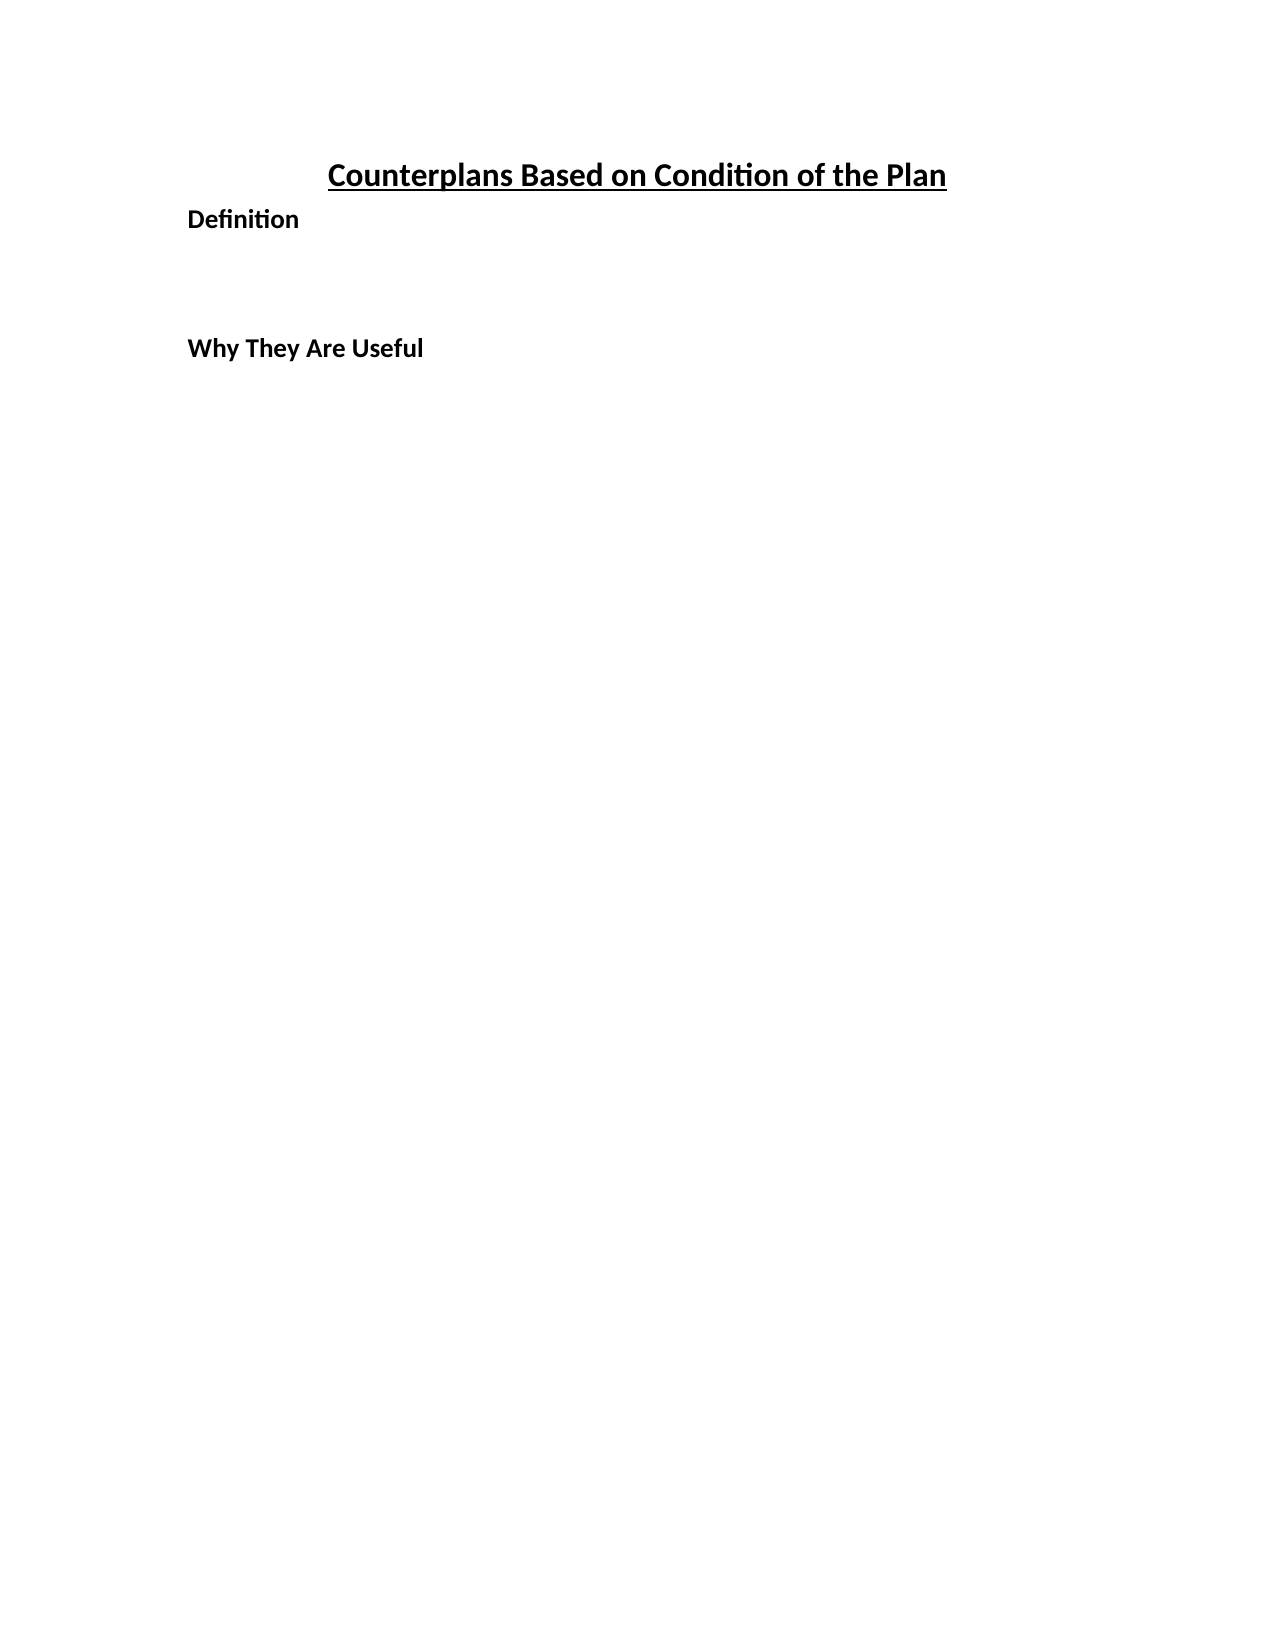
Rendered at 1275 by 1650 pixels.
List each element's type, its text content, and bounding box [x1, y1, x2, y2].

subtitle Counterplans Based on Condition of the Plan [187, 154, 1087, 195]
subtitle Definition [187, 202, 1087, 235]
subtitle Why They Are Useful [187, 332, 1087, 365]
